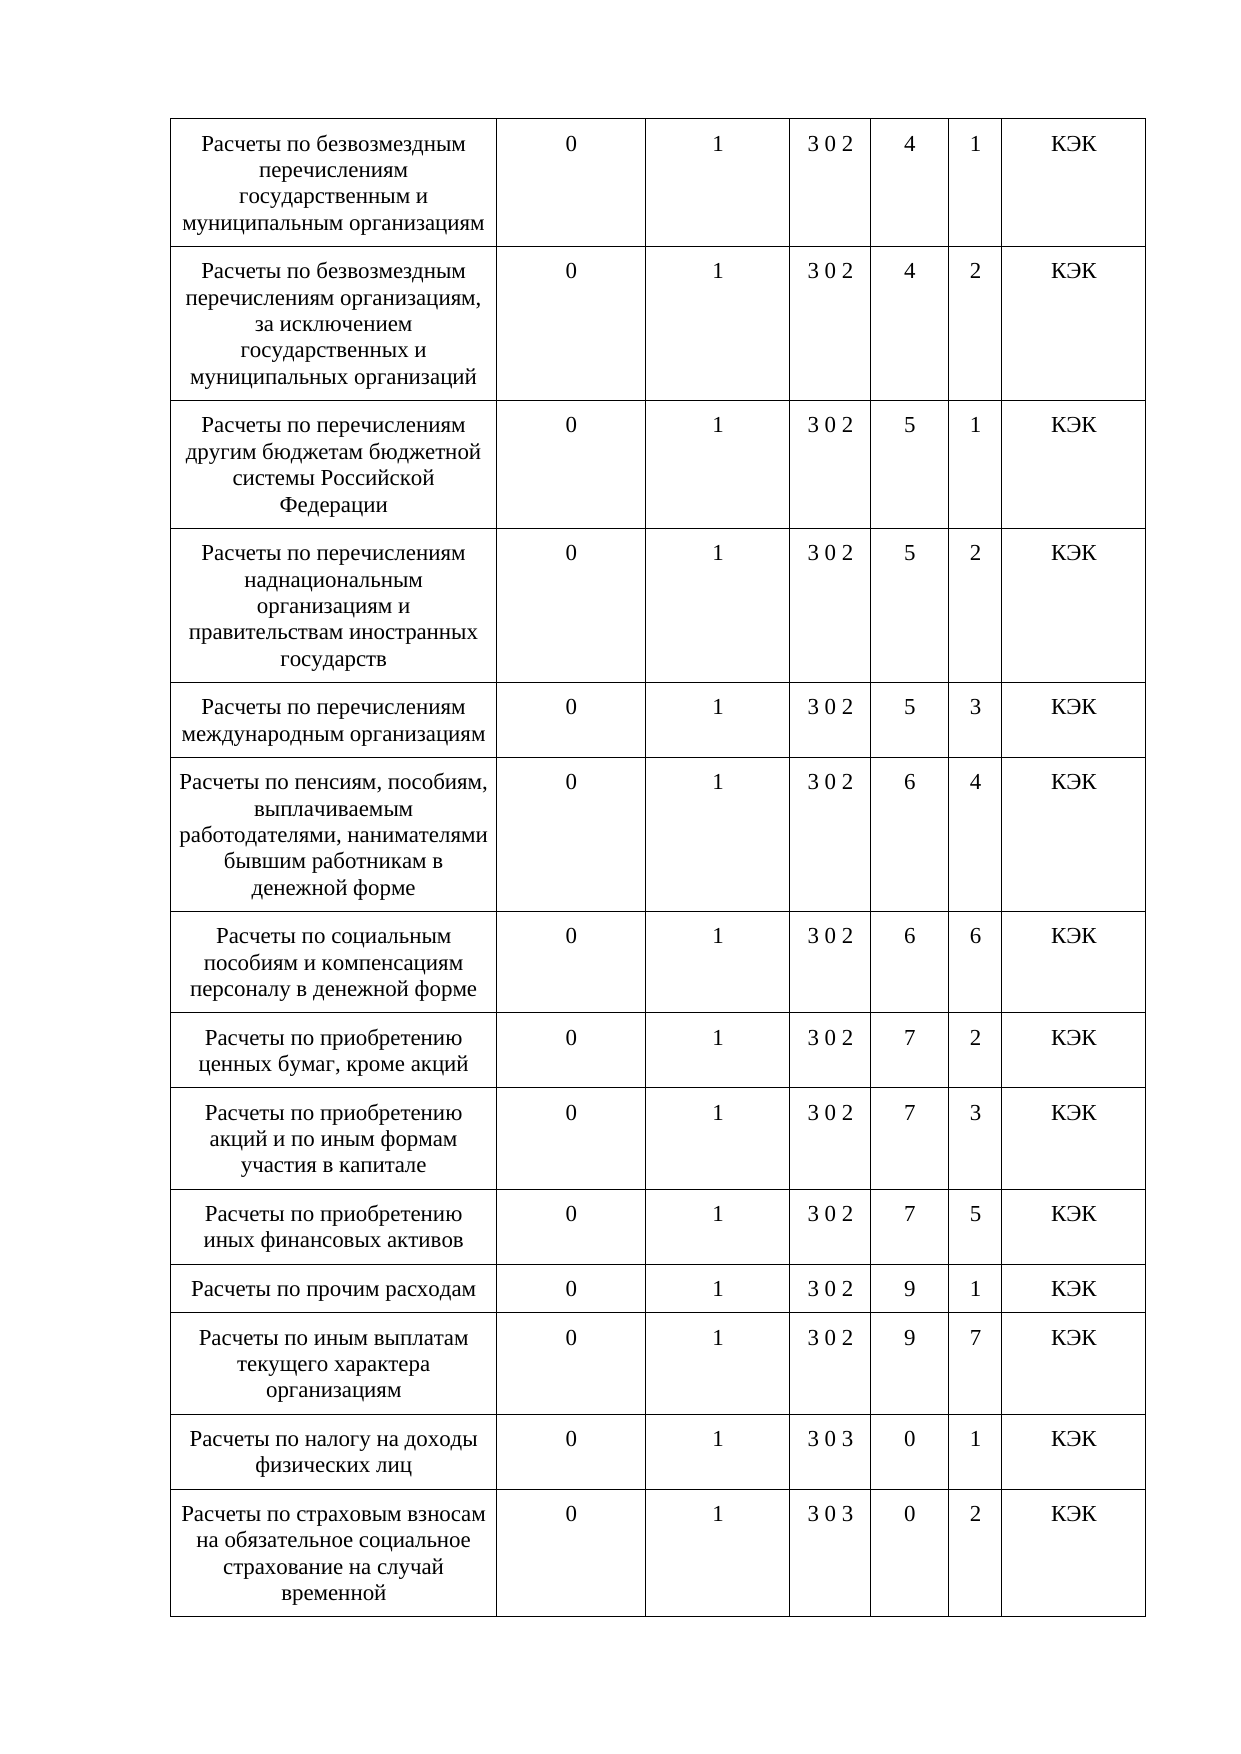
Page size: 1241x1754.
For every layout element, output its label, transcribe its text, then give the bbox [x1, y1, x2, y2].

table_cell 3 0 2 [790, 758, 870, 911]
table_cell 0 [497, 1190, 645, 1263]
table_cell КЭК [1002, 1313, 1145, 1413]
table_cell КЭК [1002, 247, 1145, 400]
table_cell 5 [871, 401, 948, 528]
table_cell 3 0 2 [790, 401, 870, 528]
table_cell 1 [949, 1265, 1001, 1312]
table_cell Расчеты по иным выплатам текущего характера организациям [171, 1313, 496, 1413]
table_cell 2 [949, 1490, 1001, 1616]
table_cell 3 0 3 [790, 1415, 870, 1488]
table_cell 1 [646, 1088, 789, 1188]
table_cell 2 [949, 1013, 1001, 1087]
table_cell 9 [871, 1313, 948, 1413]
table_cell 0 [497, 529, 645, 682]
table_cell 0 [497, 1415, 645, 1488]
table_cell КЭК [1002, 758, 1145, 911]
table_cell 0 [497, 401, 645, 528]
table_cell 3 [949, 683, 1001, 757]
table_cell Расчеты по перечислениям другим бюджетам бюджетной системы Российской Федерации [171, 401, 496, 528]
table_cell 0 [497, 683, 645, 757]
table_cell 1 [949, 1415, 1001, 1488]
table_cell 0 [497, 1088, 645, 1188]
table_cell 0 [497, 247, 645, 400]
table_cell 3 0 3 [790, 1490, 870, 1616]
table_cell 3 0 2 [790, 1265, 870, 1312]
table_cell 5 [871, 529, 948, 682]
table_cell КЭК [1002, 1265, 1145, 1312]
table_cell 3 0 2 [790, 119, 870, 246]
table_cell Расчеты по безвозмездным перечислениям государственным и муниципальным организациям [171, 119, 496, 246]
table_cell 2 [949, 247, 1001, 400]
table_cell 0 [497, 1013, 645, 1087]
table_cell 7 [871, 1013, 948, 1087]
table_cell 0 [497, 1313, 645, 1413]
table_cell КЭК [1002, 1190, 1145, 1263]
table_cell 0 [497, 1265, 645, 1312]
table_cell 1 [646, 119, 789, 246]
table_cell Расчеты по безвозмездным перечислениям организациям, за исключением государственных и муниципальных организаций [171, 247, 496, 400]
table_cell 1 [949, 119, 1001, 246]
table_cell Расчеты по приобретению ценных бумаг, кроме акций [171, 1013, 496, 1087]
table_cell 6 [871, 912, 948, 1012]
table_cell 3 0 2 [790, 683, 870, 757]
table_cell КЭК [1002, 119, 1145, 246]
table_cell 1 [646, 1190, 789, 1263]
table_cell 5 [949, 1190, 1001, 1263]
table_cell Расчеты по приобретению иных финансовых активов [171, 1190, 496, 1263]
table_cell 1 [646, 1313, 789, 1413]
table_cell 6 [871, 758, 948, 911]
table_cell 3 0 2 [790, 1313, 870, 1413]
table_cell 1 [646, 683, 789, 757]
table_cell 1 [646, 1265, 789, 1312]
table_cell 0 [497, 758, 645, 911]
table_cell 4 [871, 119, 948, 246]
table_cell 0 [871, 1490, 948, 1616]
table_cell КЭК [1002, 1013, 1145, 1087]
table_cell 1 [646, 401, 789, 528]
table_cell 3 0 2 [790, 1088, 870, 1188]
table_cell 3 0 2 [790, 1190, 870, 1263]
table_cell 1 [949, 401, 1001, 528]
table_cell КЭК [1002, 1415, 1145, 1488]
table_cell Расчеты по прочим расходам [171, 1265, 496, 1312]
table_cell КЭК [1002, 401, 1145, 528]
table_cell 1 [646, 912, 789, 1012]
table_cell 9 [871, 1265, 948, 1312]
table_cell 3 [949, 1088, 1001, 1188]
table_cell 1 [646, 758, 789, 911]
table_cell 0 [497, 119, 645, 246]
table_cell 1 [646, 247, 789, 400]
table_cell 1 [646, 1415, 789, 1488]
table_cell КЭК [1002, 912, 1145, 1012]
table_cell 7 [949, 1313, 1001, 1413]
table_cell Расчеты по перечислениям наднациональным организациям и правительствам иностранных государств [171, 529, 496, 682]
table_cell 4 [949, 758, 1001, 911]
table_cell 7 [871, 1088, 948, 1188]
table_cell 3 0 2 [790, 912, 870, 1012]
table_cell 3 0 2 [790, 247, 870, 400]
table_cell 7 [871, 1190, 948, 1263]
table_cell 1 [646, 1013, 789, 1087]
table_cell Расчеты по социальным пособиям и компенсациям персоналу в денежной форме [171, 912, 496, 1012]
table_cell КЭК [1002, 683, 1145, 757]
table_cell Расчеты по налогу на доходы физических лиц [171, 1415, 496, 1488]
table_cell 5 [871, 683, 948, 757]
table_cell Расчеты по перечислениям международным организациям [171, 683, 496, 757]
table_cell 1 [646, 529, 789, 682]
table_cell 4 [871, 247, 948, 400]
table_cell 3 0 2 [790, 1013, 870, 1087]
table_cell 0 [497, 1490, 645, 1616]
table_cell Расчеты по пенсиям, пособиям, выплачиваемым работодателями, нанимателями бывшим работникам в денежной форме [171, 758, 496, 911]
table_cell 0 [871, 1415, 948, 1488]
table_cell КЭК [1002, 529, 1145, 682]
table_cell 2 [949, 529, 1001, 682]
table_cell 0 [497, 912, 645, 1012]
table_cell КЭК [1002, 1088, 1145, 1188]
table_cell Расчеты по приобретению акций и по иным формам участия в капитале [171, 1088, 496, 1188]
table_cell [171, 1490, 496, 1616]
table_cell 3 0 2 [790, 529, 870, 682]
table_cell 1 [646, 1490, 789, 1616]
table_cell КЭК [1002, 1490, 1145, 1616]
table_cell 6 [949, 912, 1001, 1012]
